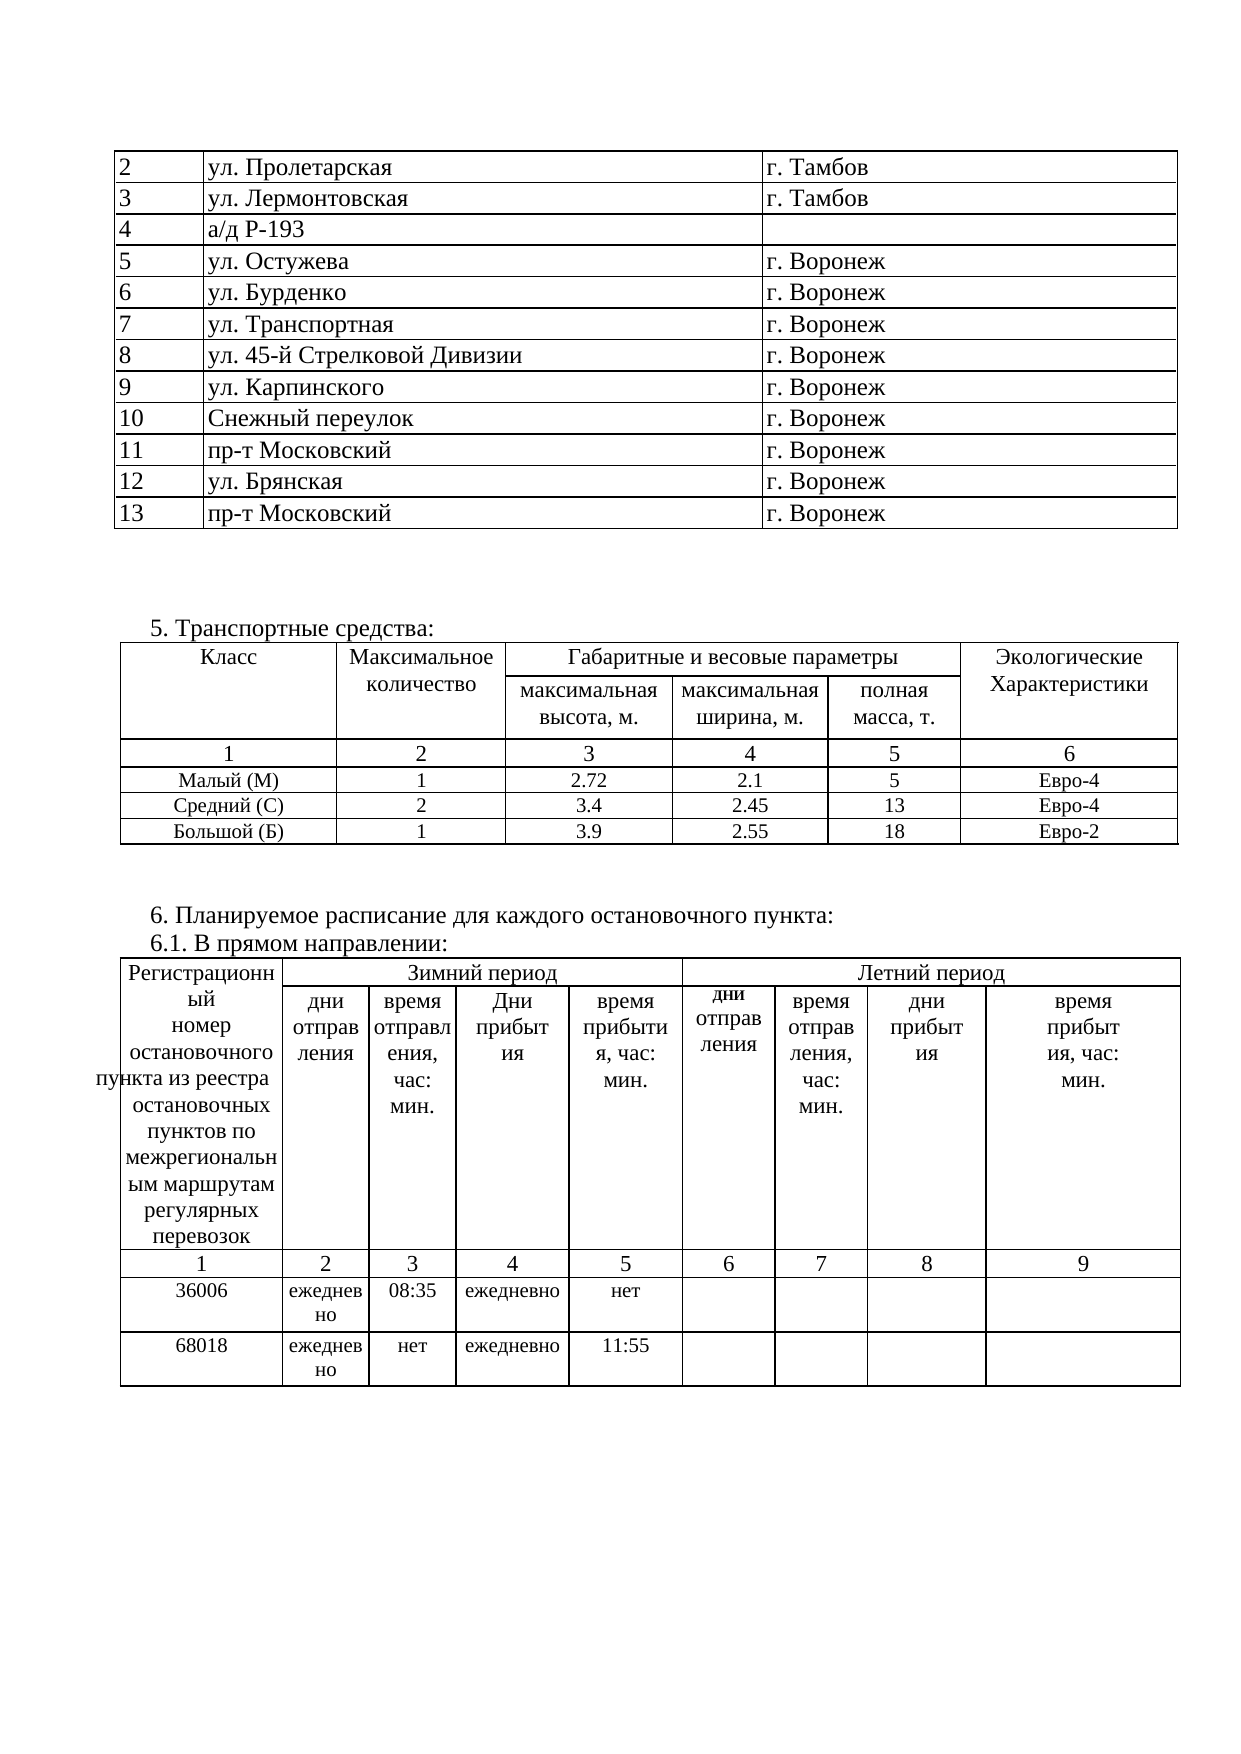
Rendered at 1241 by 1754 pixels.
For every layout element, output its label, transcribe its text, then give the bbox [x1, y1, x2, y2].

table_cell ул. Карпинского [204, 372, 762, 402]
table_cell Малый (М) [121, 768, 336, 792]
table_cell 3 [370, 1250, 455, 1277]
table_cell максимальная высота, м. [506, 677, 672, 738]
table_cell 1 [121, 1250, 282, 1277]
table_cell г. Воронеж [763, 370, 1177, 402]
table_cell 3 [115, 183, 203, 213]
table_cell ул. Бурденко [204, 277, 762, 307]
table_cell 13 [115, 497, 203, 527]
table_cell 5 [115, 245, 203, 276]
table_cell ул. Лермонтовская [204, 183, 762, 213]
table_cell 9 [115, 371, 203, 402]
table_cell ДНИ отправ ления [683, 987, 774, 1249]
table_cell Большой (Б) [121, 819, 336, 843]
table_cell 8 [868, 1250, 985, 1277]
table_cell 10 [115, 403, 203, 433]
table_cell Евро-4 [961, 793, 1177, 817]
table_cell время отправл ения, час: мин. [370, 987, 455, 1249]
table_cell 3 [506, 740, 672, 766]
table_cell 7 [115, 308, 203, 339]
table_cell ул. Пролетарская [204, 152, 762, 181]
table_cell 11 [115, 434, 203, 464]
table_header Габаритные и весовые параметры [506, 643, 960, 675]
table_header Летний период [683, 959, 1180, 985]
table_cell 2 [337, 740, 505, 766]
table_cell 13 [829, 793, 960, 817]
table_header Класс [121, 643, 336, 738]
table_cell дни отправ ления [283, 987, 368, 1249]
table_cell 6 [961, 740, 1177, 766]
table_cell нет [570, 1278, 682, 1331]
table_cell 8 [115, 340, 203, 370]
table_cell 6 [683, 1250, 774, 1277]
table_cell 4 [673, 740, 827, 766]
table_cell 2.55 [673, 819, 827, 843]
table_cell время прибыт ия, час: мин. [987, 987, 1180, 1249]
table_cell ежедневно [457, 1333, 568, 1385]
table_cell 4 [457, 1250, 568, 1277]
table_header Экологические Характеристики [961, 643, 1177, 738]
table_cell ул. Брянская [204, 466, 762, 496]
table_cell 1 [337, 768, 505, 792]
table_cell 2 [115, 152, 203, 181]
table_cell Средний (С) [121, 793, 336, 817]
table_cell 1 [337, 819, 505, 843]
table_cell 2.1 [673, 768, 827, 792]
table_cell 5 [570, 1250, 682, 1277]
text 5. Транспортные средства: [150, 613, 1090, 642]
table_cell Евро-4 [961, 768, 1177, 792]
table_cell 2.72 [506, 768, 672, 792]
table_cell [776, 1333, 867, 1385]
table_cell 7 [776, 1250, 867, 1277]
table_cell ежедневно [283, 1333, 368, 1385]
table_cell 12 [115, 466, 203, 496]
table_cell ежедневно [457, 1278, 568, 1331]
table_cell ул. Транспортная [204, 309, 762, 339]
table_cell 5 [829, 740, 960, 766]
table_cell 3.4 [506, 793, 672, 817]
table_cell [868, 1333, 985, 1385]
table_cell [987, 1278, 1180, 1331]
table_cell 2 [337, 793, 505, 817]
table_cell г. Воронеж [763, 496, 1177, 527]
table_cell 11:55 [570, 1333, 682, 1385]
table_header Максимальное количество [337, 643, 505, 738]
table_cell г. Тамбов [763, 181, 1177, 213]
table_cell максимальная ширина, м. [673, 677, 827, 738]
text 6.1. В прямом направлении: [150, 928, 1090, 957]
table_cell г. Воронеж [763, 307, 1177, 339]
table_cell нет [370, 1333, 455, 1385]
table_cell 3.9 [506, 819, 672, 843]
table_cell Снежный переулок [204, 403, 762, 433]
table_cell [868, 1278, 985, 1331]
table_cell 9 [987, 1250, 1180, 1277]
table_cell г. Воронеж [763, 244, 1177, 276]
table_cell г. Воронеж [763, 433, 1177, 464]
table_cell 36006 [121, 1278, 282, 1331]
table_cell г. Воронеж [763, 465, 1177, 496]
table_cell 08:35 [370, 1278, 455, 1331]
table_cell г. Воронеж [763, 339, 1177, 370]
table_cell г. Воронеж [763, 402, 1177, 433]
table_cell [987, 1333, 1180, 1385]
table_cell Евро-2 [961, 819, 1177, 843]
table_cell 68018 [121, 1333, 282, 1385]
table_cell 2 [283, 1250, 368, 1277]
table_cell пр-т Московский [204, 498, 762, 527]
table_cell а/д Р-193 [204, 215, 762, 244]
table_cell 18 [829, 819, 960, 843]
table_cell [763, 213, 1177, 244]
table_cell 5 [829, 768, 960, 792]
table_header Зимний период [283, 959, 682, 985]
table_cell 4 [115, 214, 203, 244]
table_cell ул. 45-й Стрелковой Дивизии [204, 340, 762, 370]
table_cell г. Тамбов [763, 152, 1177, 181]
table_cell ежедневно [283, 1278, 368, 1331]
table_cell время отправ ления, час: мин. [776, 987, 867, 1249]
text 6. Планируемое расписание для каждого остановочного пункта: [150, 900, 1090, 928]
table_cell [683, 1333, 774, 1385]
table_cell [776, 1278, 867, 1331]
table_cell 2.45 [673, 793, 827, 817]
table_cell ул. Остужева [204, 246, 762, 276]
table_cell полная масса, т. [829, 677, 960, 738]
table_cell 6 [115, 277, 203, 307]
table_cell время прибыти я, час: мин. [570, 987, 682, 1249]
table_cell дни прибыт ия [868, 987, 985, 1249]
table_cell г. Воронеж [763, 276, 1177, 307]
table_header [121, 959, 282, 1249]
table_cell 1 [121, 740, 336, 766]
table_cell пр-т Московский [204, 435, 762, 464]
table_cell Дни прибыт ия [457, 987, 568, 1249]
table_cell [683, 1278, 774, 1331]
